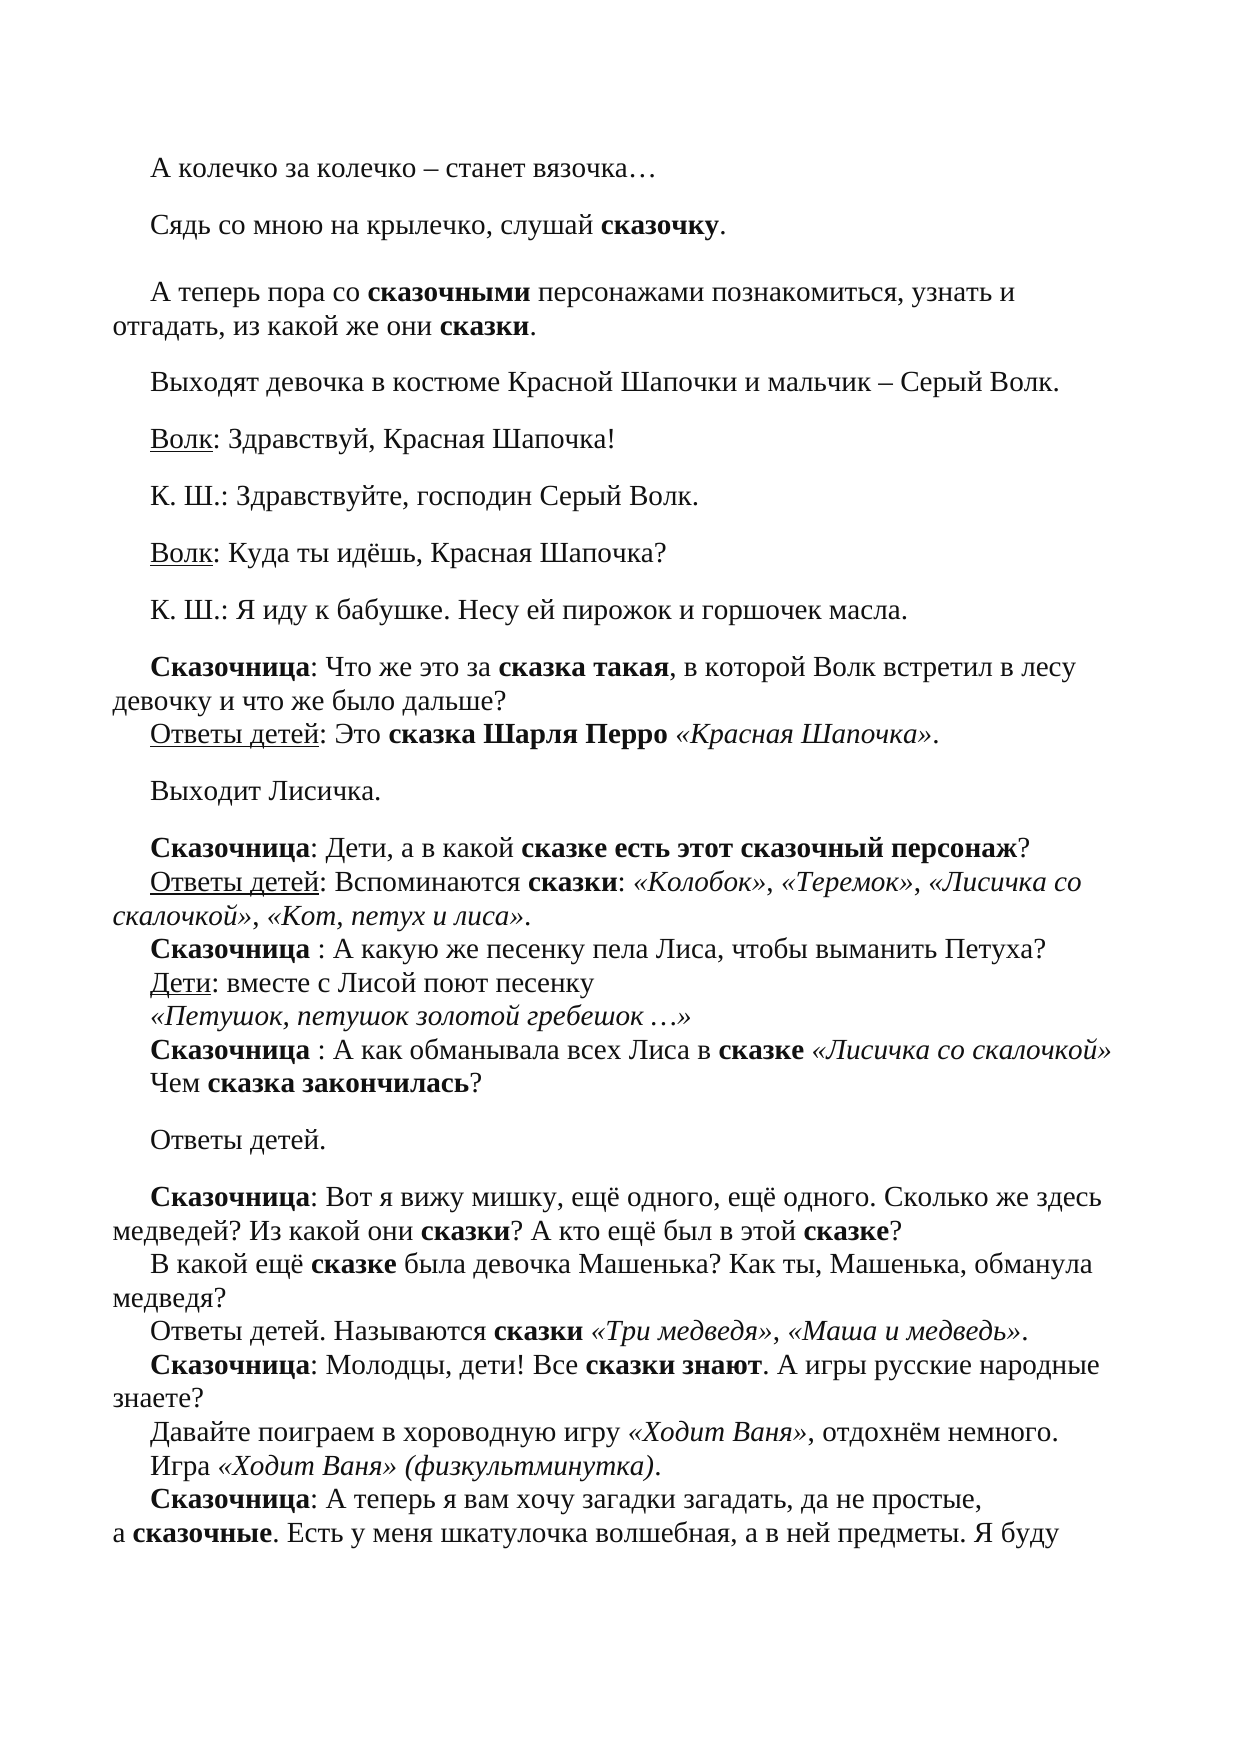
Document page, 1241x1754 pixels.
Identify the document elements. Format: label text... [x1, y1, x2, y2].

text В какой ещё сказке была девочка Машенька? Как ты, Машенька, обманула медведя? [112, 1246, 1128, 1313]
text Ответы детей: Это сказка Шарля Перро «Красная Шапочка». [112, 717, 1128, 750]
text Сказочница : А какую же песенку пела Лиса, чтобы выманить Петуха? [112, 931, 1128, 965]
text Сказочница: Что же это за сказка такая, в которой Волк встретил в лесу девочку и что же было дальше? [112, 649, 1128, 717]
text Волк: Куда ты идёшь, Красная Шапочка? [112, 536, 1128, 569]
text Волк: Здравствуй, Красная Шапочка! [112, 422, 1128, 455]
text Сядь со мною на крылечко, слушай сказочку. [112, 207, 1128, 241]
text Дети: вместе с Лисой поют песенку [112, 965, 1128, 998]
text Игра «Ходит Ваня» (физкультминутка). [112, 1448, 1128, 1481]
text Сказочница: Молодцы, дети! Все сказки знают. А игры русские народные знаете? [112, 1347, 1128, 1414]
text К. Ш.: Здравствуйте, господин Серый Волк. [112, 478, 1128, 512]
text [112, 1481, 1128, 1548]
text Сказочница: Вот я вижу мишку, ещё одного, ещё одного. Сколько же здесь медведей? Из какой они сказки? А кто ещё был в этой сказке? [112, 1179, 1128, 1246]
text «Петушок, петушок золотой гребешок …» [112, 998, 1128, 1032]
text Сказочница: Дети, а в какой сказке есть этот сказочный персонаж? [112, 831, 1128, 864]
text Выходит Лисичка. [112, 773, 1128, 807]
text Давайте поиграем в хороводную игру «Ходит Ваня», отдохнём немного. [112, 1414, 1128, 1448]
text Выходят девочка в костюме Красной Шапочки и мальчик – Серый Волк. [112, 364, 1128, 398]
text Ответы детей. Называются сказки «Три медведя», «Маша и медведь». [112, 1313, 1128, 1347]
text Ответы детей. [112, 1122, 1128, 1156]
text Ответы детей: Вспоминаются сказки: «Колобок», «Теремок», «Лисичка со скалочкой», «Кот, петух и лиса». [112, 864, 1128, 931]
text Чем сказка закончилась? [112, 1065, 1128, 1099]
text К. Ш.: Я иду к бабушке. Несу ей пирожок и горшочек масла. [112, 592, 1128, 626]
text А теперь пора со сказочными персонажами познакомиться, узнать и отгадать, из какой же они сказки. [112, 274, 1128, 341]
text А колечко за колечко – станет вязочка… [112, 150, 1128, 183]
text Сказочница : А как обманывала всех Лиса в сказке «Лисичка со скалочкой» [112, 1032, 1128, 1065]
